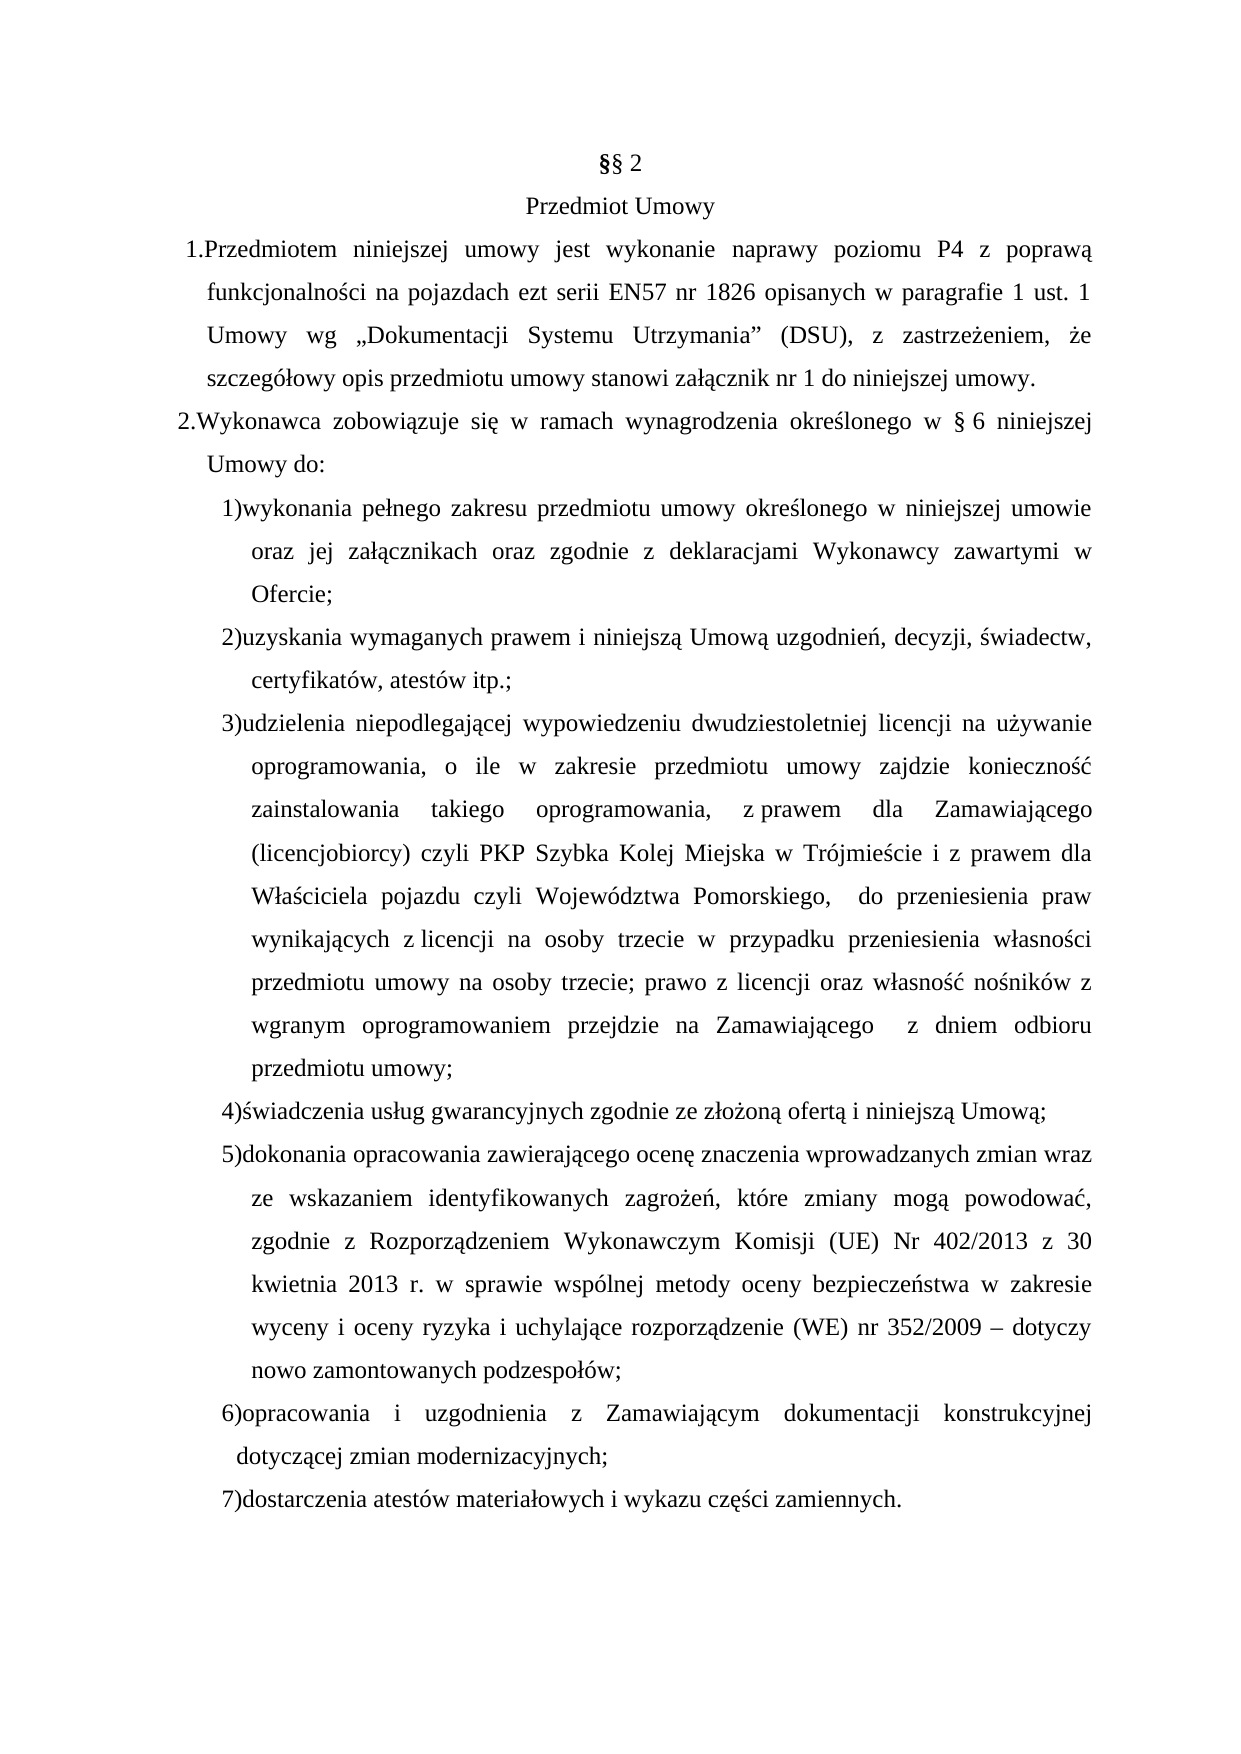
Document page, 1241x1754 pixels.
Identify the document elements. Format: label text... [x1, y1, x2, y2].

text 4)świadczenia usług gwarancyjnych zgodnie ze złożoną ofertą i niniejszą Umową; [221, 1096, 1093, 1125]
subtitle § 2 [148, 148, 1093, 176]
text 5)dokonania opracowania zawierającego ocenę znaczenia wprowadzanych zmian wraz ze wskazaniem identyfikowanych zagrożeń, które zmiany mogą powodować, zgodnie z Rozporządzeniem Wykonawczym Komisji (UE) Nr 402/2013 z 30 kwietnia 2013 r. w sprawie wspólnej metody oceny bezpieczeństwa w zakresie wyceny i oceny ryzyka i uchylające rozporządzenie (WE) nr 352/2009 – dotyczy nowo zamontowanych podzespołów; [221, 1139, 1093, 1384]
text 2)uzyskania wymaganych prawem i niniejszą Umową uzgodnień, decyzji, świadectw, certyfikatów, atestów itp.; [221, 622, 1093, 694]
text 7)dostarczenia atestów materiałowych i wykazu części zamiennych. [221, 1484, 1093, 1513]
text 3)udzielenia niepodlegającej wypowiedzeniu dwudziestoletniej licencji na używanie oprogramowania, o ile w zakresie przedmiotu umowy zajdzie konieczność zainstalowania takiego oprogramowania, z prawem dla Zamawiającego (licencjobiorcy) czyli PKP Szybka Kolej Miejska w Trójmieście i z prawem dla Właściciela pojazdu czyli Województwa Pomorskiego, do przeniesienia praw wynikających z licencji na osoby trzecie w przypadku przeniesienia własności przedmiotu umowy na osoby trzecie; prawo z licencji oraz własność nośników z wgranym oprogramowaniem przejdzie na Zamawiającego z dniem odbioru przedmiotu umowy; [221, 708, 1093, 1082]
text 1)wykonania pełnego zakresu przedmiotu umowy określonego w niniejszej umowie oraz jej załącznikach oraz zgodnie z deklaracjami Wykonawcy zawartymi w Ofercie; [221, 493, 1093, 608]
subtitle Przedmiot Umowy [148, 191, 1093, 219]
text 2.Wykonawca zobowiązuje się w ramach wynagrodzenia określonego w § 6 niniejszej Umowy do: [177, 406, 1093, 478]
text 6)opracowania i uzgodnienia z Zamawiającym dokumentacji konstrukcyjnej dotyczącej zmian modernizacyjnych; [221, 1398, 1093, 1470]
text 1.Przedmiotem niniejszej umowy jest wykonanie naprawy poziomu P4 z poprawą funkcjonalności na pojazdach ezt serii EN57 nr 1826 opisanych w paragrafie 1 ust. 1 Umowy wg „Dokumentacji Systemu Utrzymania” (DSU), z zastrzeżeniem, że szczegółowy opis przedmiotu umowy stanowi załącznik nr 1 do niniejszej umowy. [185, 234, 1093, 392]
